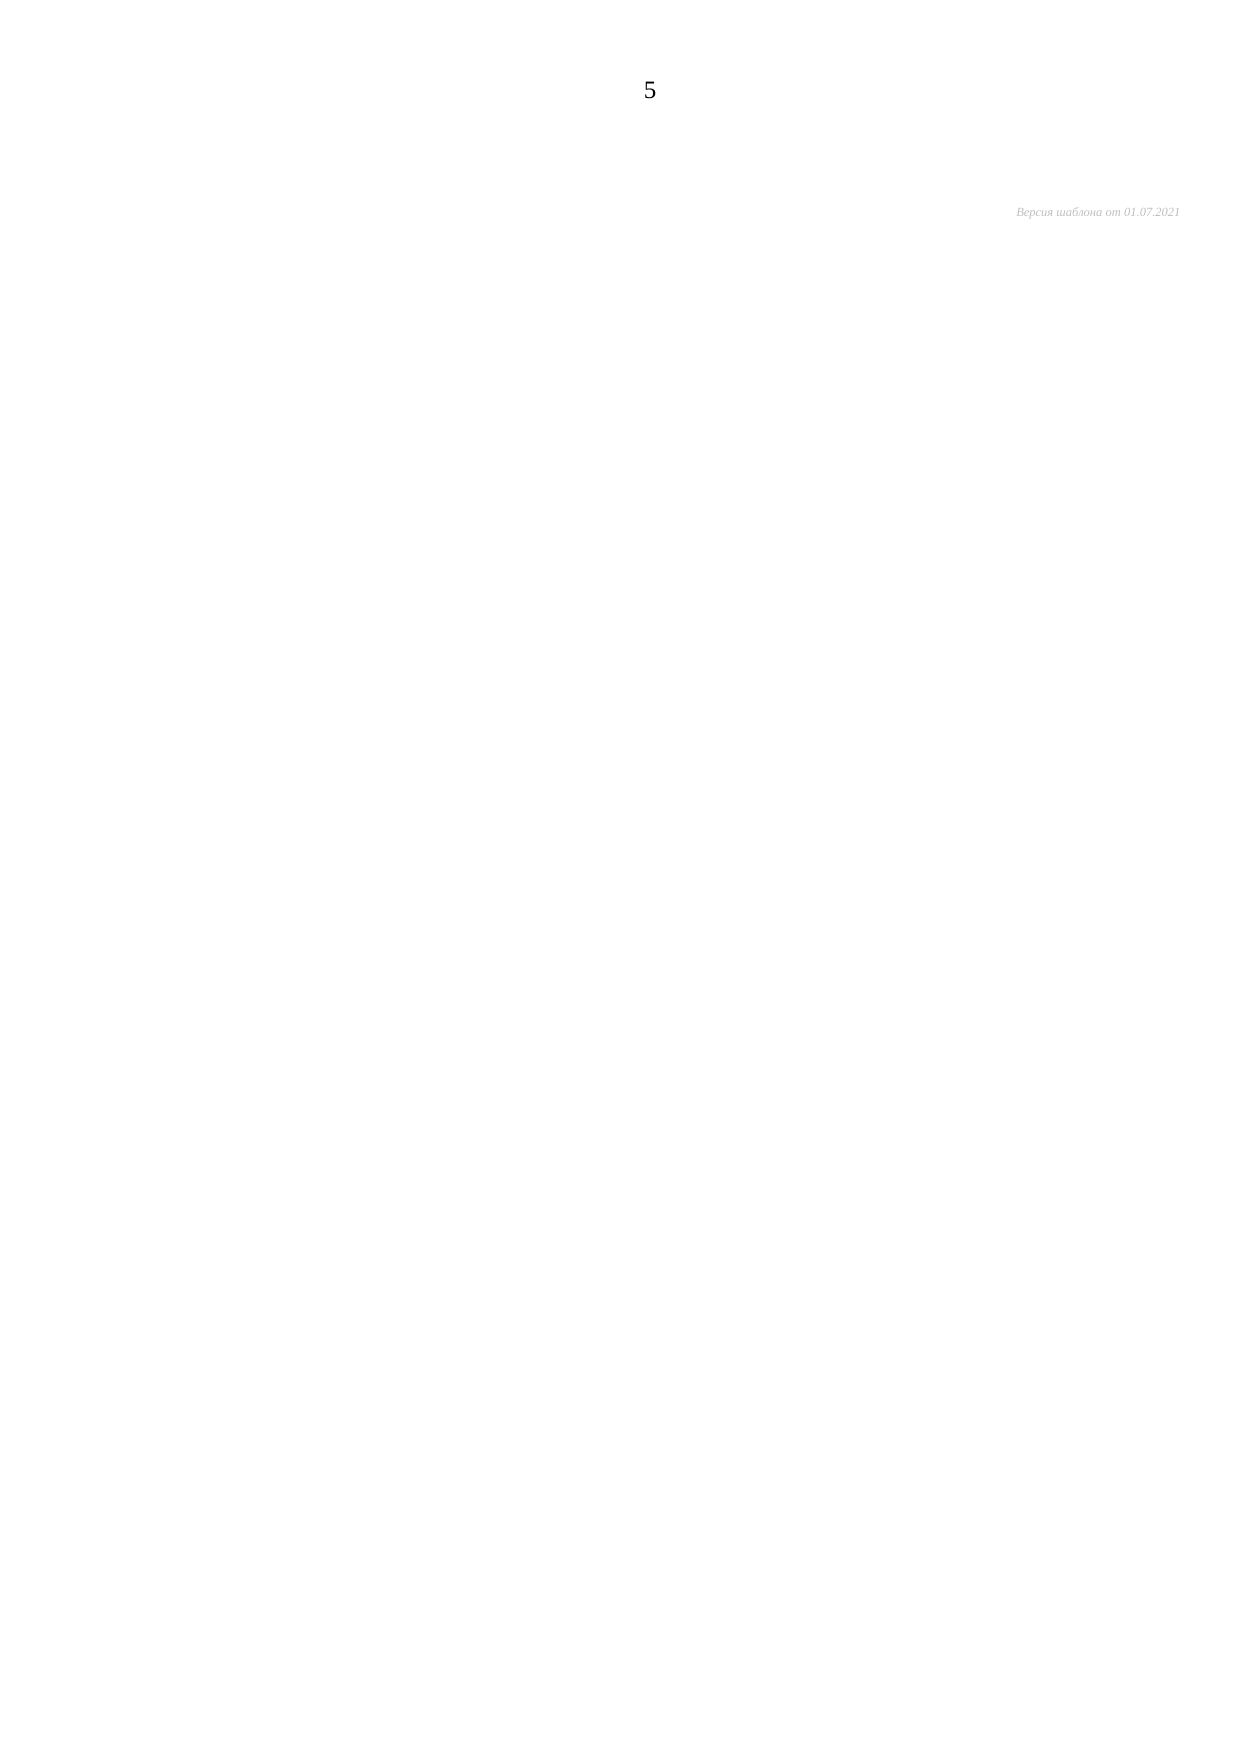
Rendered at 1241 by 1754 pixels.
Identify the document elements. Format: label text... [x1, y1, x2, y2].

text Версия шаблона от [118, 204, 1181, 219]
